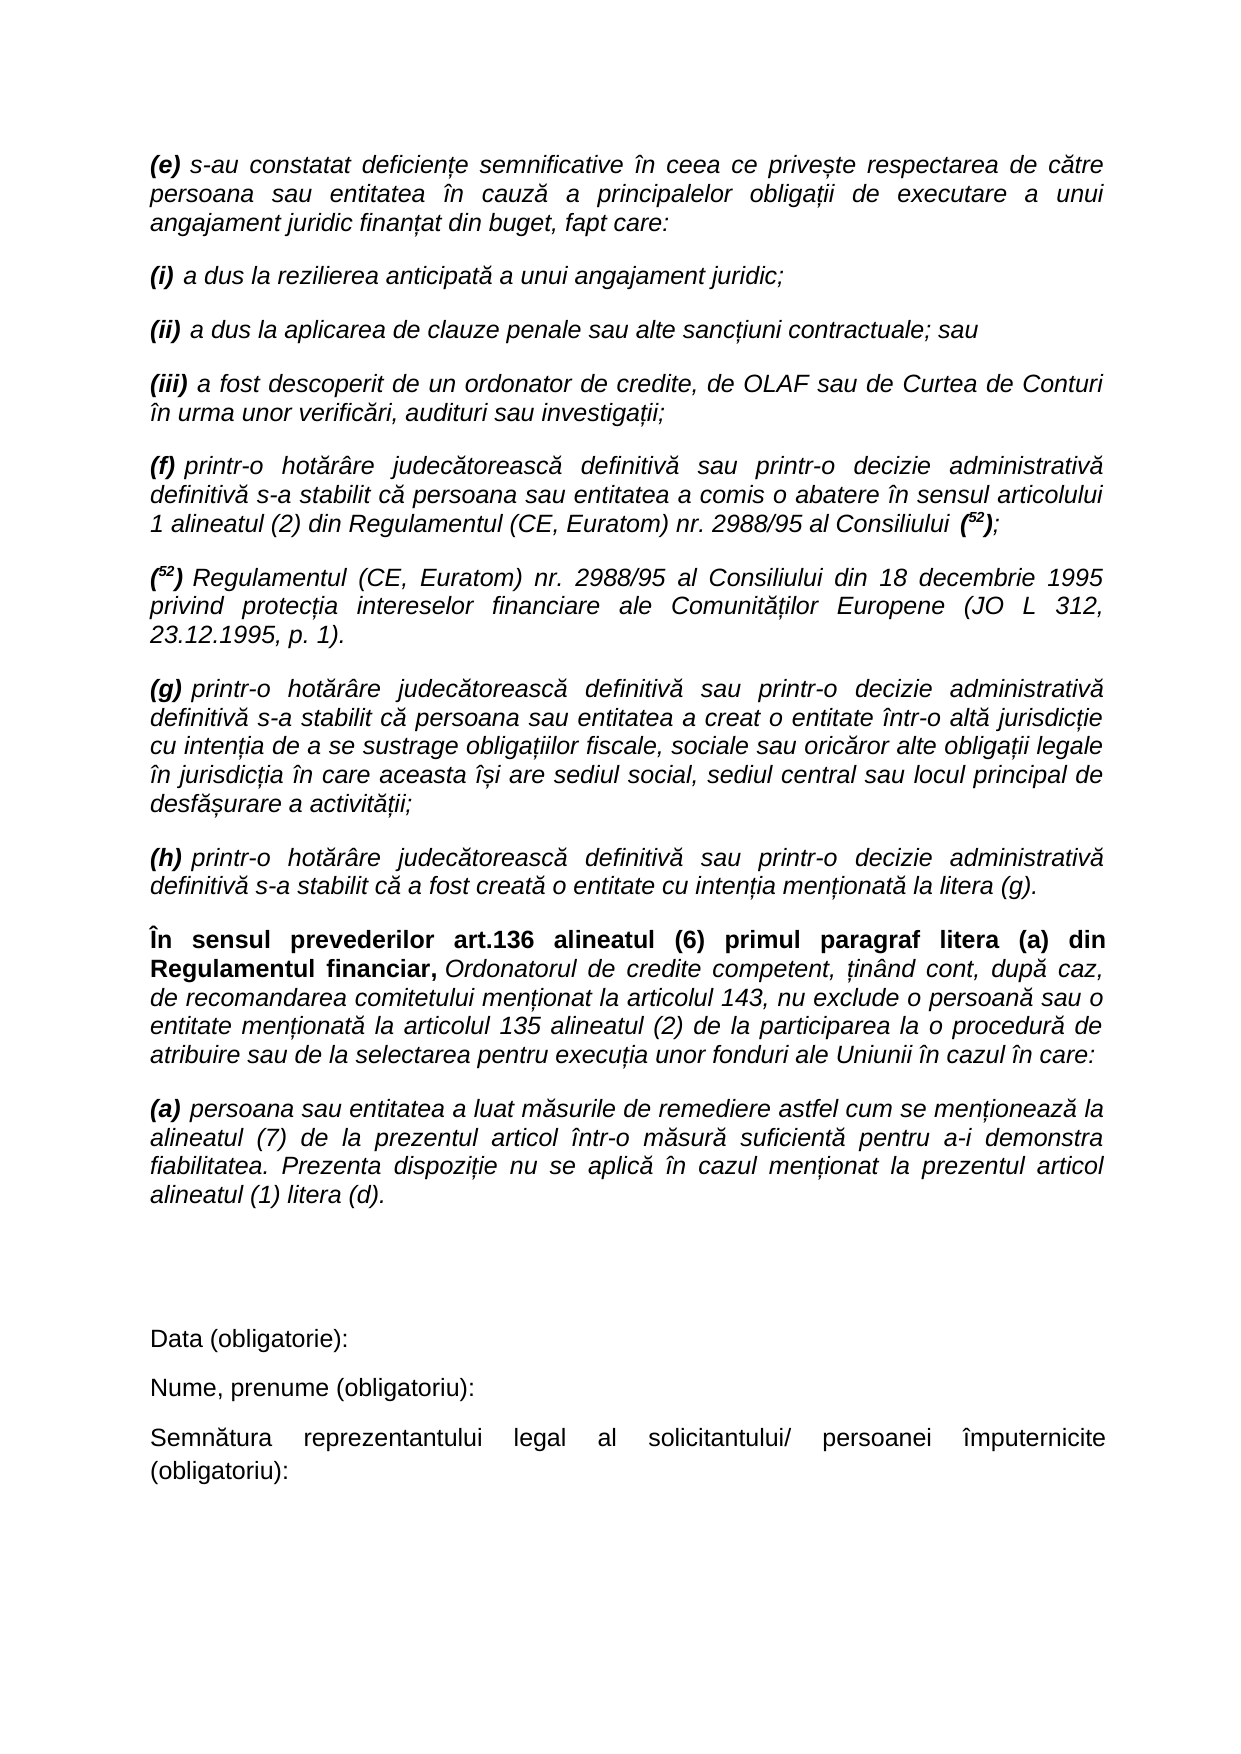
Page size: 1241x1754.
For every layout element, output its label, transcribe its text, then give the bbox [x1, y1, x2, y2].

text Data (obligatorie): [150, 1324, 1107, 1352]
text (52) Regulamentul (CE, Euratom) nr. 2988/95 al Consiliului din 18 decembrie 1995 privind protecția intereselor financiare ale Comunităților Europene (JO L 312, 23.12.1995, p. 1). [150, 562, 1107, 649]
text (a) persoana sau entitatea a luat măsurile de remediere astfel cum se menționează la alineatul (7) de la prezentul articol într-o măsură suficientă pentru a-i demonstra fiabilitatea. Prezenta dispoziție nu se aplică în cazul menționat la prezentul articol alineatul (1) litera (d). [150, 1094, 1107, 1209]
text (iii) a fost descoperit de un ordonator de credite, de OLAF sau de Curtea de Conturi în urma unor verificări, audituri sau investigații; [150, 369, 1107, 426]
text (ii) a dus la aplicarea de clauze penale sau alte sancțiuni contractuale; sau [150, 315, 1107, 344]
text (i) a dus la rezilierea anticipată a unui angajament juridic; [150, 261, 1107, 290]
text (g) printr-o hotărâre judecătorească definitivă sau printr-o decizie administrativă definitivă s-a stabilit că persoana sau entitatea a creat o entitate într-o altă jurisdicție cu intenția de a se sustrage obligațiilor fiscale, sociale sau oricăror alte obligații legale în jurisdicția în care aceasta își are sediul social, sediul central sau locul principal de desfășurare a activității; [150, 674, 1107, 817]
text În sensul prevederilor art.136 alineatul (6) primul paragraf litera (a) din Regulamentul financiar, Ordonatorul de credite competent, ținând cont, după caz, de recomandarea comitetului menționat la articolul 143, nu exclude o persoană sau o entitate menționată la articolul 135 alineatul (2) de la participarea la o procedură de atribuire sau de la selectarea pentru execuția unor fonduri ale Uniunii în cazul în care: [150, 954, 1107, 1069]
text Nume, prenume (obligatoriu): [150, 1373, 1107, 1402]
text Semnătura reprezentantului legal al solicitantului/ persoanei împuternicite (obligatoriu): [150, 1423, 1107, 1485]
text (f) printr-o hotărâre judecătorească definitivă sau printr-o decizie administrativă definitivă s-a stabilit că persoana sau entitatea a comis o abatere în sensul articolului 1 alineatul (2) din Regulamentul (CE, Euratom) nr. 2988/95 al Consiliului (52); [150, 451, 1107, 537]
text (h) printr-o hotărâre judecătorească definitivă sau printr-o decizie administrativă definitivă s-a stabilit că a fost creată o entitate cu intenția menționată la litera (g). [150, 842, 1107, 900]
text (e) s-au constatat deficiențe semnificative în ceea ce privește respectarea de către persoana sau entitatea în cauză a principalelor obligații de executare a unui angajament juridic finanțat din buget, fapt care: [150, 150, 1107, 236]
